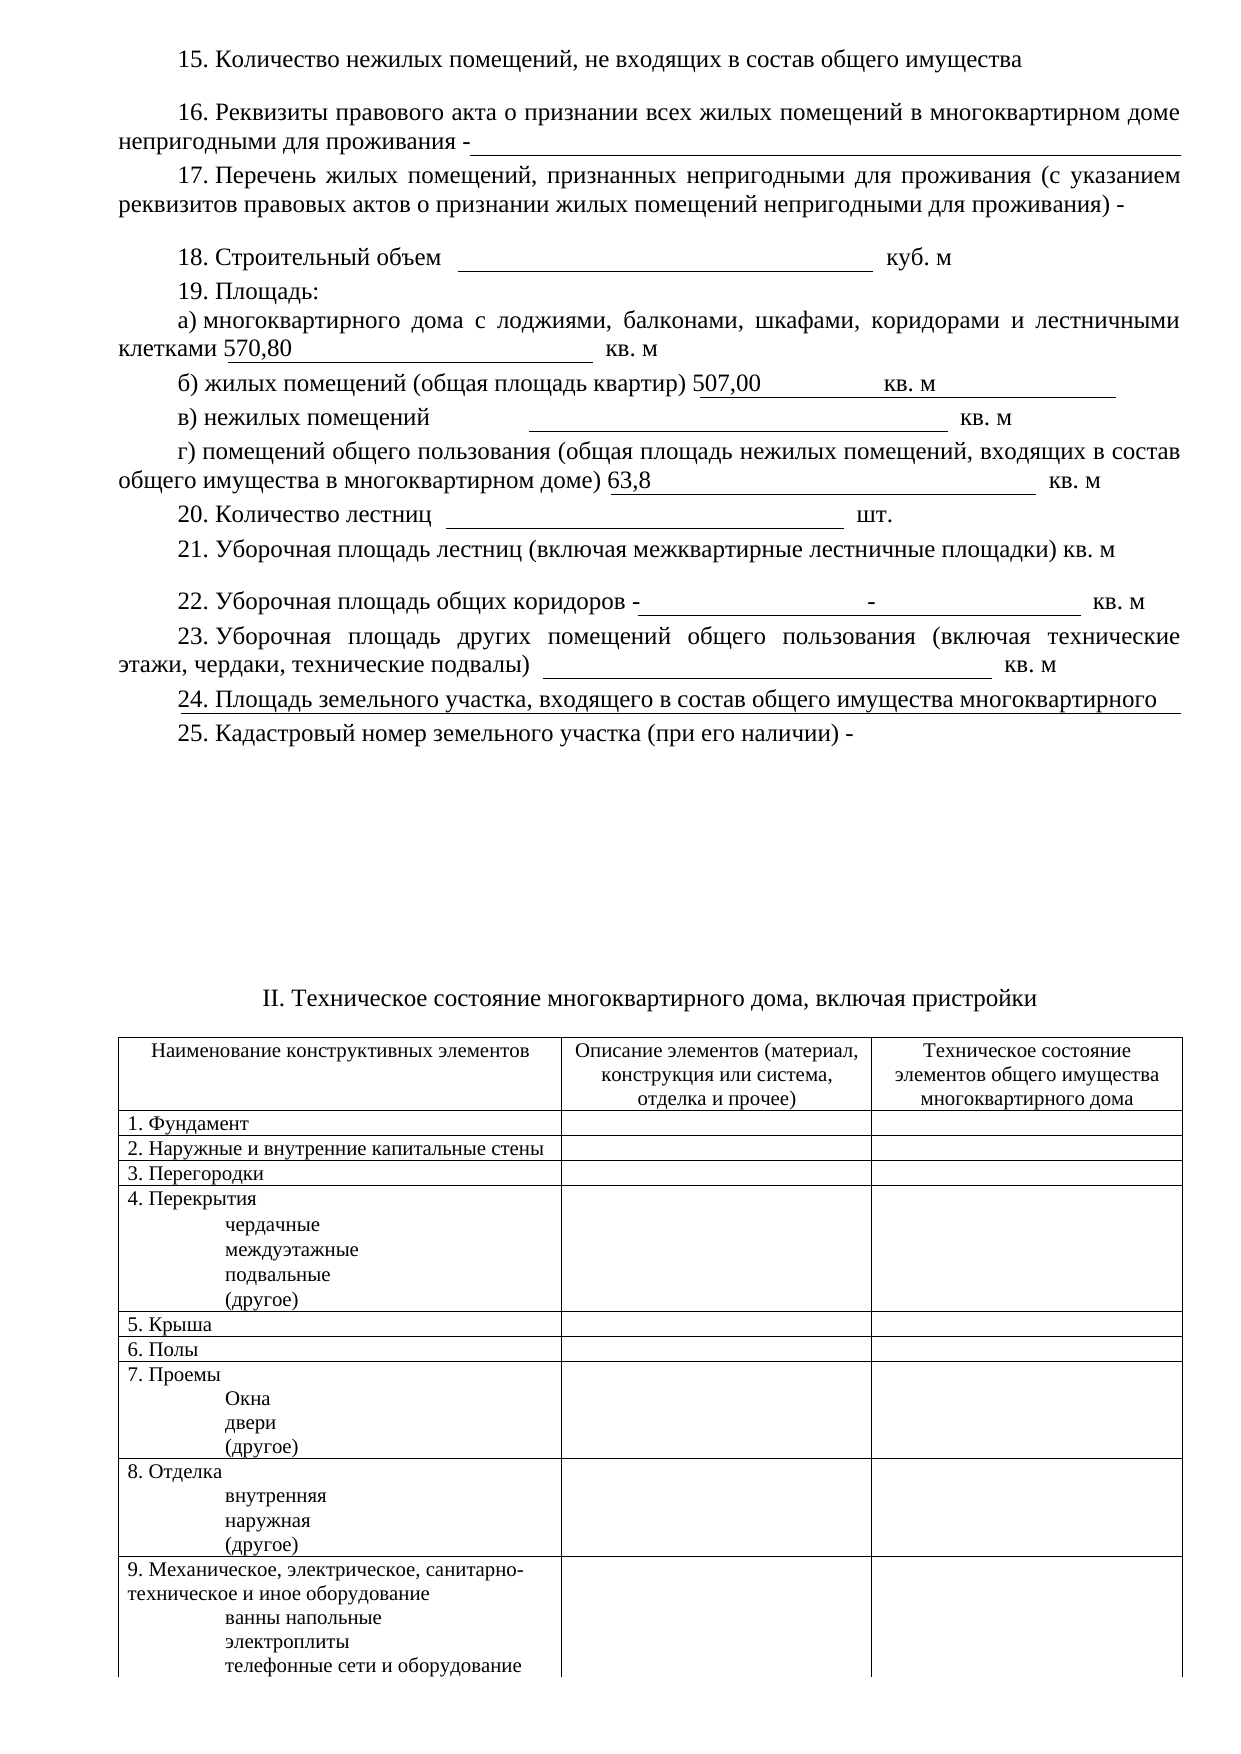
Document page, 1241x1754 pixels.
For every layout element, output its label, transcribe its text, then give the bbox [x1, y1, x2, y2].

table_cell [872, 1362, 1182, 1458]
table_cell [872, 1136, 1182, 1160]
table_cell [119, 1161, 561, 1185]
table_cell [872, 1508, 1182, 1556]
text 23. Уборочная площадь других помещений общего пользования (включая технические этажи, чердаки, технические подвалы) кв. м [118, 621, 1181, 678]
text г) помещений общего пользования (общая площадь нежилых помещений, входящих в состав общего имущества в многоквартирном доме) 63,8 кв. м [118, 436, 1181, 494]
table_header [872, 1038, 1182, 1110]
text 24. Площадь земельного участка, входящего в состав общего имущества многоквартирного [118, 684, 1181, 712]
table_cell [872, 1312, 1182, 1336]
text 15. Количество нежилых помещений, не входящих в состав общего имущества [118, 44, 1181, 97]
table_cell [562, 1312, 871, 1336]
text 17. Перечень жилых помещений, признанных непригодными для проживания (с указанием реквизитов правовых актов о признании жилых помещений непригодными для проживания) - [118, 160, 1181, 242]
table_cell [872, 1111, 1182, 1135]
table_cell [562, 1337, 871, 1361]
text в) нежилых помещений кв. м [118, 402, 1181, 431]
text 18. Строительный объем куб. м [118, 242, 1181, 271]
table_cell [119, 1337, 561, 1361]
text II. Техническое состояние многоквартирного дома, включая пристройки [118, 983, 1181, 1012]
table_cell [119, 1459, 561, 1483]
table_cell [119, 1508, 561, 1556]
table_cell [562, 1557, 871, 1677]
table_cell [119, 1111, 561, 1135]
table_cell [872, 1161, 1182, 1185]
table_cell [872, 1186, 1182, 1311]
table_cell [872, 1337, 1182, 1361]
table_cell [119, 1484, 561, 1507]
text 16. Реквизиты правового акта о признании всех жилых помещений в многоквартирном доме непригодными для проживания - [118, 97, 1181, 155]
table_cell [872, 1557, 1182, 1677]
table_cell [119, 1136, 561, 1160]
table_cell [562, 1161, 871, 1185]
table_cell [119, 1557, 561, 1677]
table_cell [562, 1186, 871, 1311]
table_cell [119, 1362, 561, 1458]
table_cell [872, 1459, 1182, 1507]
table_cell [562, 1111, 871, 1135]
text б) жилых помещений (общая площадь квартир) 507,00 кв. м [118, 368, 1181, 397]
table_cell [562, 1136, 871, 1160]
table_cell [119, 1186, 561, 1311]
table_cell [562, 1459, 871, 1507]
text 20. Количество лестниц шт. [118, 499, 1181, 528]
text а) многоквартирного дома с лоджиями, балконами, шкафами, коридорами и лестничными клетками 570,80 кв. м [118, 305, 1181, 362]
text 25. Кадастровый номер земельного участка (при его наличии) - [118, 718, 1181, 747]
text 19. Площадь: [118, 276, 1181, 305]
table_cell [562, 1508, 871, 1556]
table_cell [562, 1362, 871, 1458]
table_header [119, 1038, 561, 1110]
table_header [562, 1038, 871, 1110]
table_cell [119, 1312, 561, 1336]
text 22. Уборочная площадь общих коридоров - - кв. м [118, 586, 1181, 615]
text 21. Уборочная площадь лестниц (включая межквартирные лестничные площадки) кв. м [118, 534, 1181, 586]
